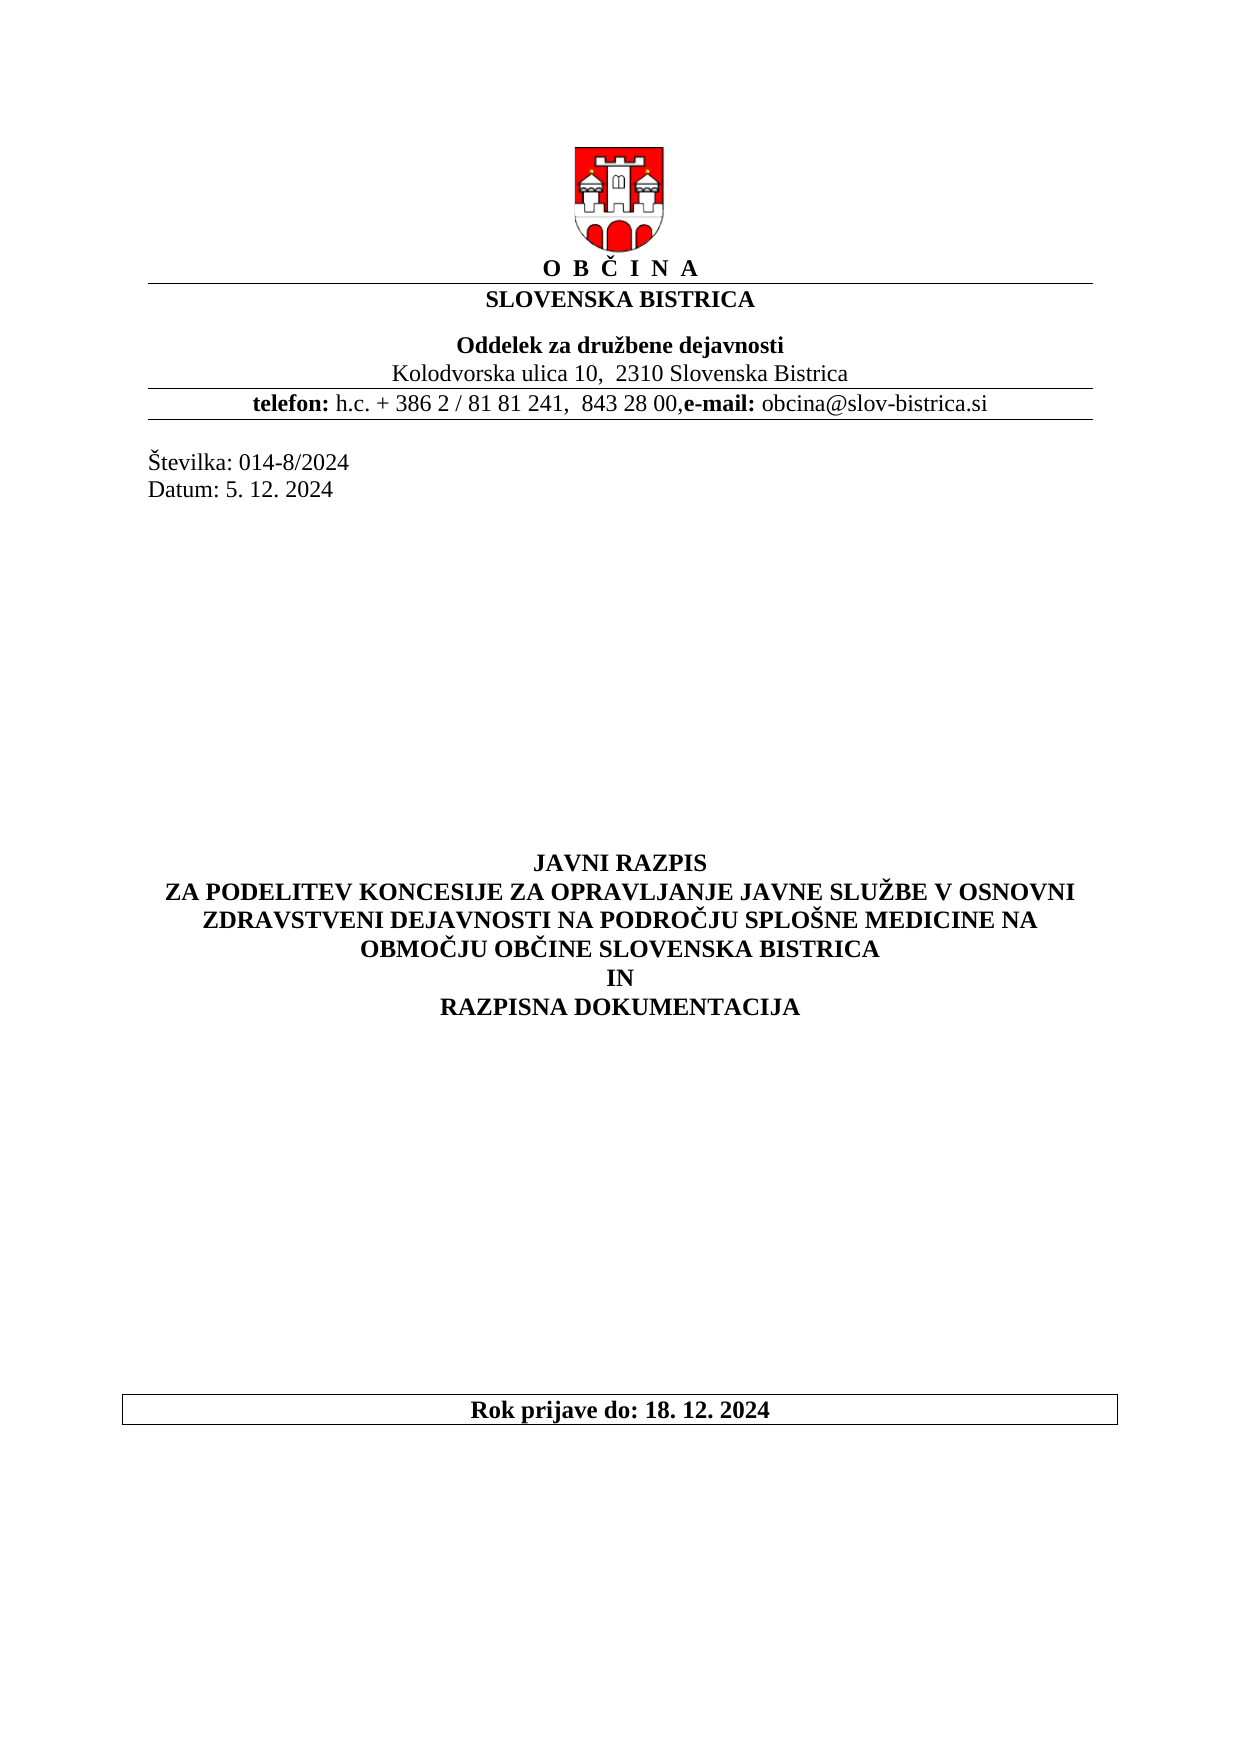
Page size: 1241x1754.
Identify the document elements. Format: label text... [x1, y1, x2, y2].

text Oddelek za družbene dejavnosti [148, 331, 1093, 359]
text Datum: 5. 12. 2024 [148, 475, 1093, 503]
text ZA PODELITEV KONCESIJE ZA OPRAVLJANJE JAVNE SLUŽBE V OSNOVNI ZDRAVSTVENI DEJAVNOSTI NA PODROČJU SPLOŠNE MEDICINE NA OBMOČJU OBČINE SLOVENSKA BISTRICA [148, 877, 1093, 963]
text JAVNI RAZPIS [148, 848, 1093, 877]
text SLOVENSKA BISTRICA [148, 284, 1093, 312]
table_header Rok prijave do: 18. 12. 2024 [123, 1395, 1117, 1424]
text IN [148, 963, 1093, 992]
text Številka: 014-8/2024 [148, 448, 1093, 475]
text O B Č I N A [148, 254, 1093, 283]
text Kolodvorska ulica 10, 2310 Slovenska Bistrica [148, 359, 1093, 388]
text telefon: h.c. + 386 2 / 81 81 241, 843 28 00,e-mail: obcina@slov-bistrica.si [148, 389, 1093, 419]
text RAZPISNA DOKUMENTACIJA [148, 992, 1093, 1020]
